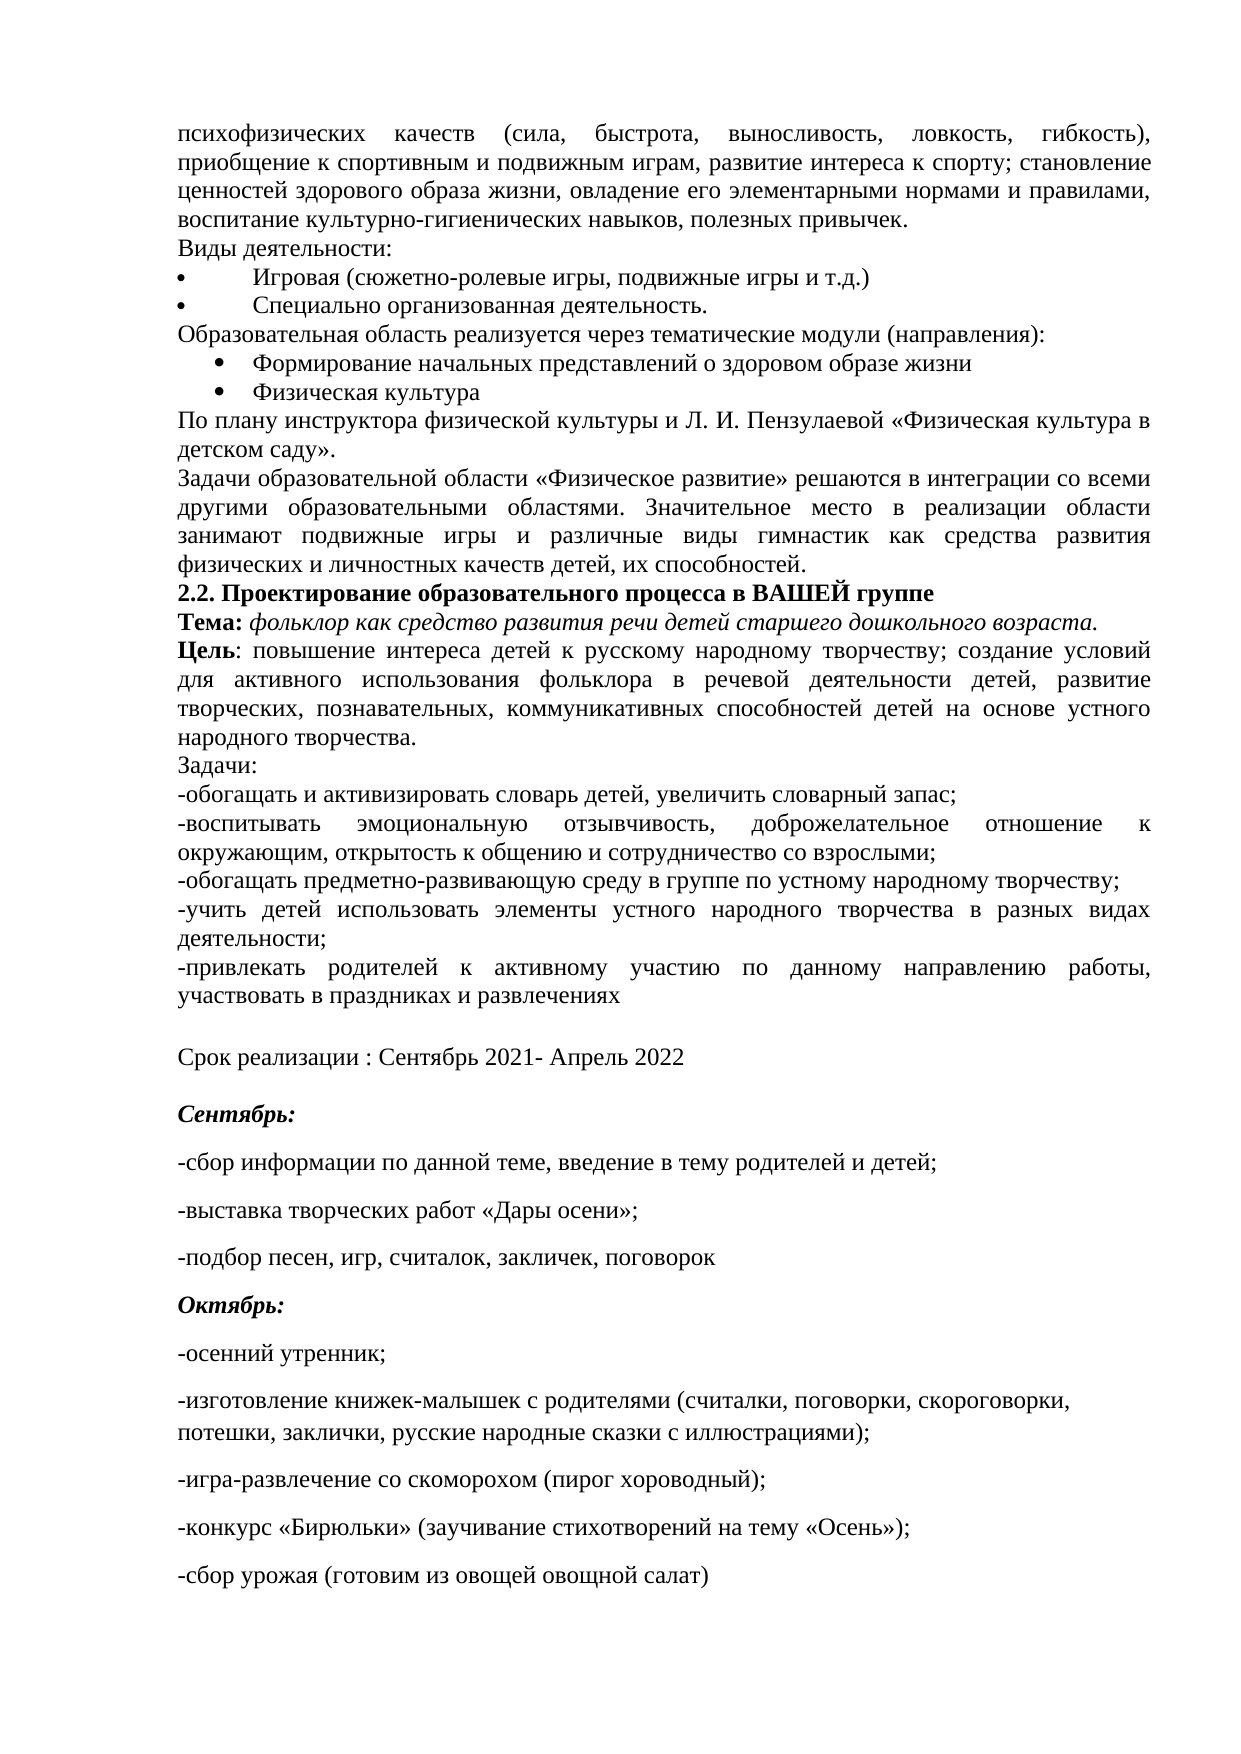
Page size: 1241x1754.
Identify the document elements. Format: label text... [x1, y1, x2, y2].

subtitle -привлекать родителей к активному участию по данному направлению работы, участвовать в праздниках и развлечениях [177, 952, 1152, 1009]
subtitle -обогащать и активизировать словарь детей, увеличить словарный запас; [177, 779, 1152, 808]
subtitle По плану инструктора физической культуры и Л. И. Пензулаевой «Физическая культура в детском саду». [177, 406, 1152, 463]
list Игровая (сюжетно-ролевые игры, подвижные игры и т.д.) [177, 262, 1152, 291]
subtitle Задачи образовательной области «Физическое развитие» решаются в интеграции со всеми другими образовательными областями. Значительное место в реализации области занимают подвижные игры и различные виды гимнастик как средства развития физических и личностных качеств детей, их способностей. [177, 463, 1152, 578]
text -подбор песен, игр, считалок, закличек, поговорок [177, 1242, 1152, 1271]
text -выставка творческих работ «Дары осени»; [177, 1195, 1152, 1223]
list Специально организованная деятельность. [177, 291, 1152, 319]
text Сентябрь: [177, 1099, 1152, 1128]
text -сбор информации по данной теме, введение в тему родителей и детей; [177, 1147, 1152, 1176]
text Виды деятельности: [177, 233, 1152, 262]
text -игра-развлечение со скоморохом (пирог хороводный); [177, 1464, 1152, 1493]
subtitle Тема: фольклор как средство развития речи детей старшего дошкольного возраста. [177, 607, 1152, 636]
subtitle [177, 118, 1152, 233]
text -конкурс «Бирюльки» (заучивание стихотворений на тему «Осень»); [177, 1512, 1152, 1541]
text -сбор урожая (готовим из овощей овощной салат) [177, 1560, 1152, 1588]
subtitle -обогащать предметно-развивающую среду в группе по устному народному творчеству; [177, 866, 1152, 894]
text Октябрь: [177, 1290, 1152, 1319]
subtitle 2.2. Проектирование образовательного процесса в ВАШЕЙ группе [177, 578, 1152, 607]
subtitle Срок реализации : Сентябрь 2021- Апрель 2022 [177, 1042, 1152, 1071]
subtitle -учить детей использовать элементы устного народного творчества в разных видах деятельности; [177, 894, 1152, 952]
text -изготовление книжек-малышек с родителями (считалки, поговорки, скороговорки, потешки, заклички, русские народные сказки с иллюстрациями); [177, 1386, 1152, 1445]
text Образовательная область реализуется через тематические модули (направления): [177, 319, 1152, 348]
subtitle Задачи: [177, 751, 1152, 779]
text -осенний утренник; [177, 1338, 1152, 1367]
list Формирование начальных представлений о здоровом образе жизни [215, 348, 1152, 377]
subtitle Физическая культура [215, 377, 1152, 406]
subtitle -воспитывать эмоциональную отзывчивость, доброжелательное отношение к окружающим, открытость к общению и сотрудничество со взрослыми; [177, 808, 1152, 866]
subtitle Цель: повышение интереса детей к русскому народному творчеству; создание условий для активного использования фольклора в речевой деятельности детей, развитие творческих, познавательных, коммуникативных способностей детей на основе устного народного творчества. [177, 636, 1152, 751]
